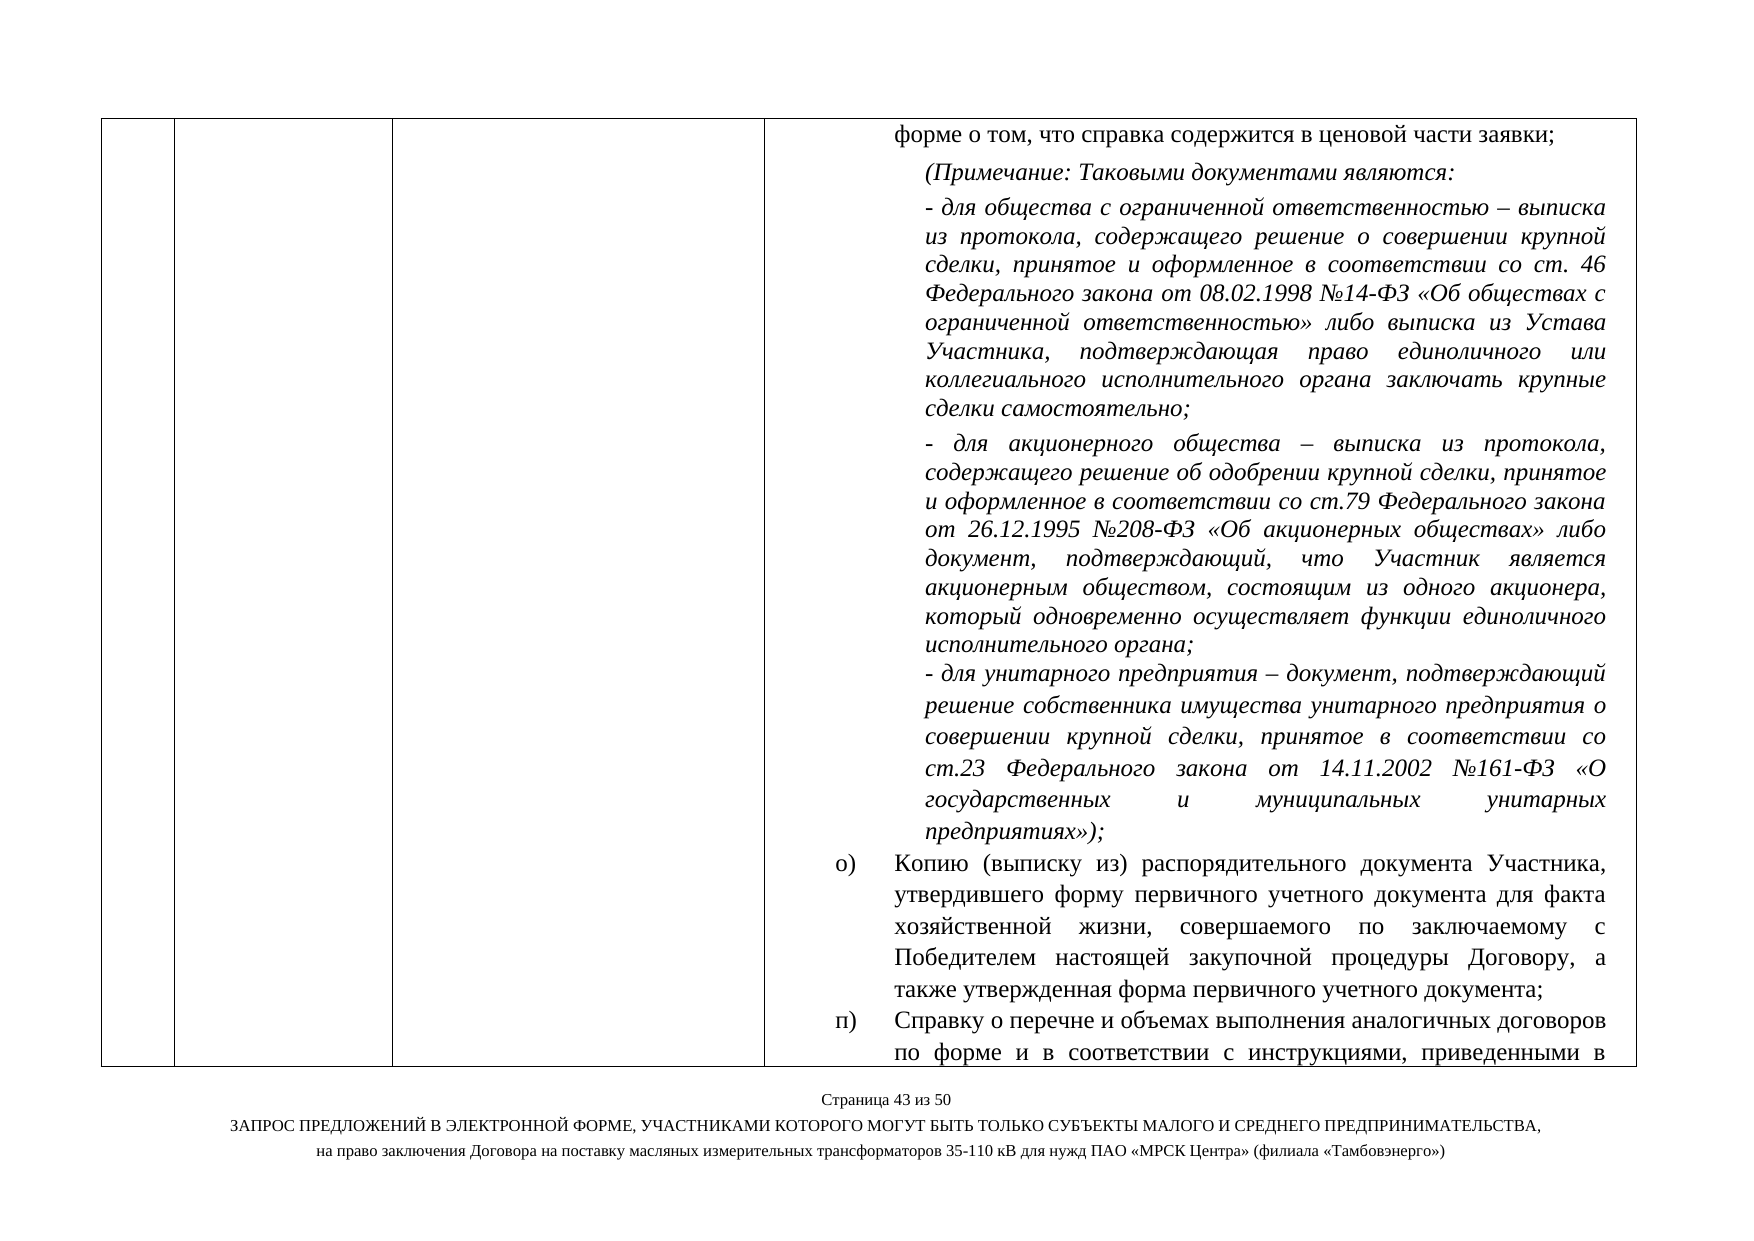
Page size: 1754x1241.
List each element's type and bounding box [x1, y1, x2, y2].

table_cell [765, 119, 1636, 1066]
table_cell [102, 119, 174, 1066]
table_cell [175, 119, 392, 1066]
table_cell [393, 119, 764, 1066]
